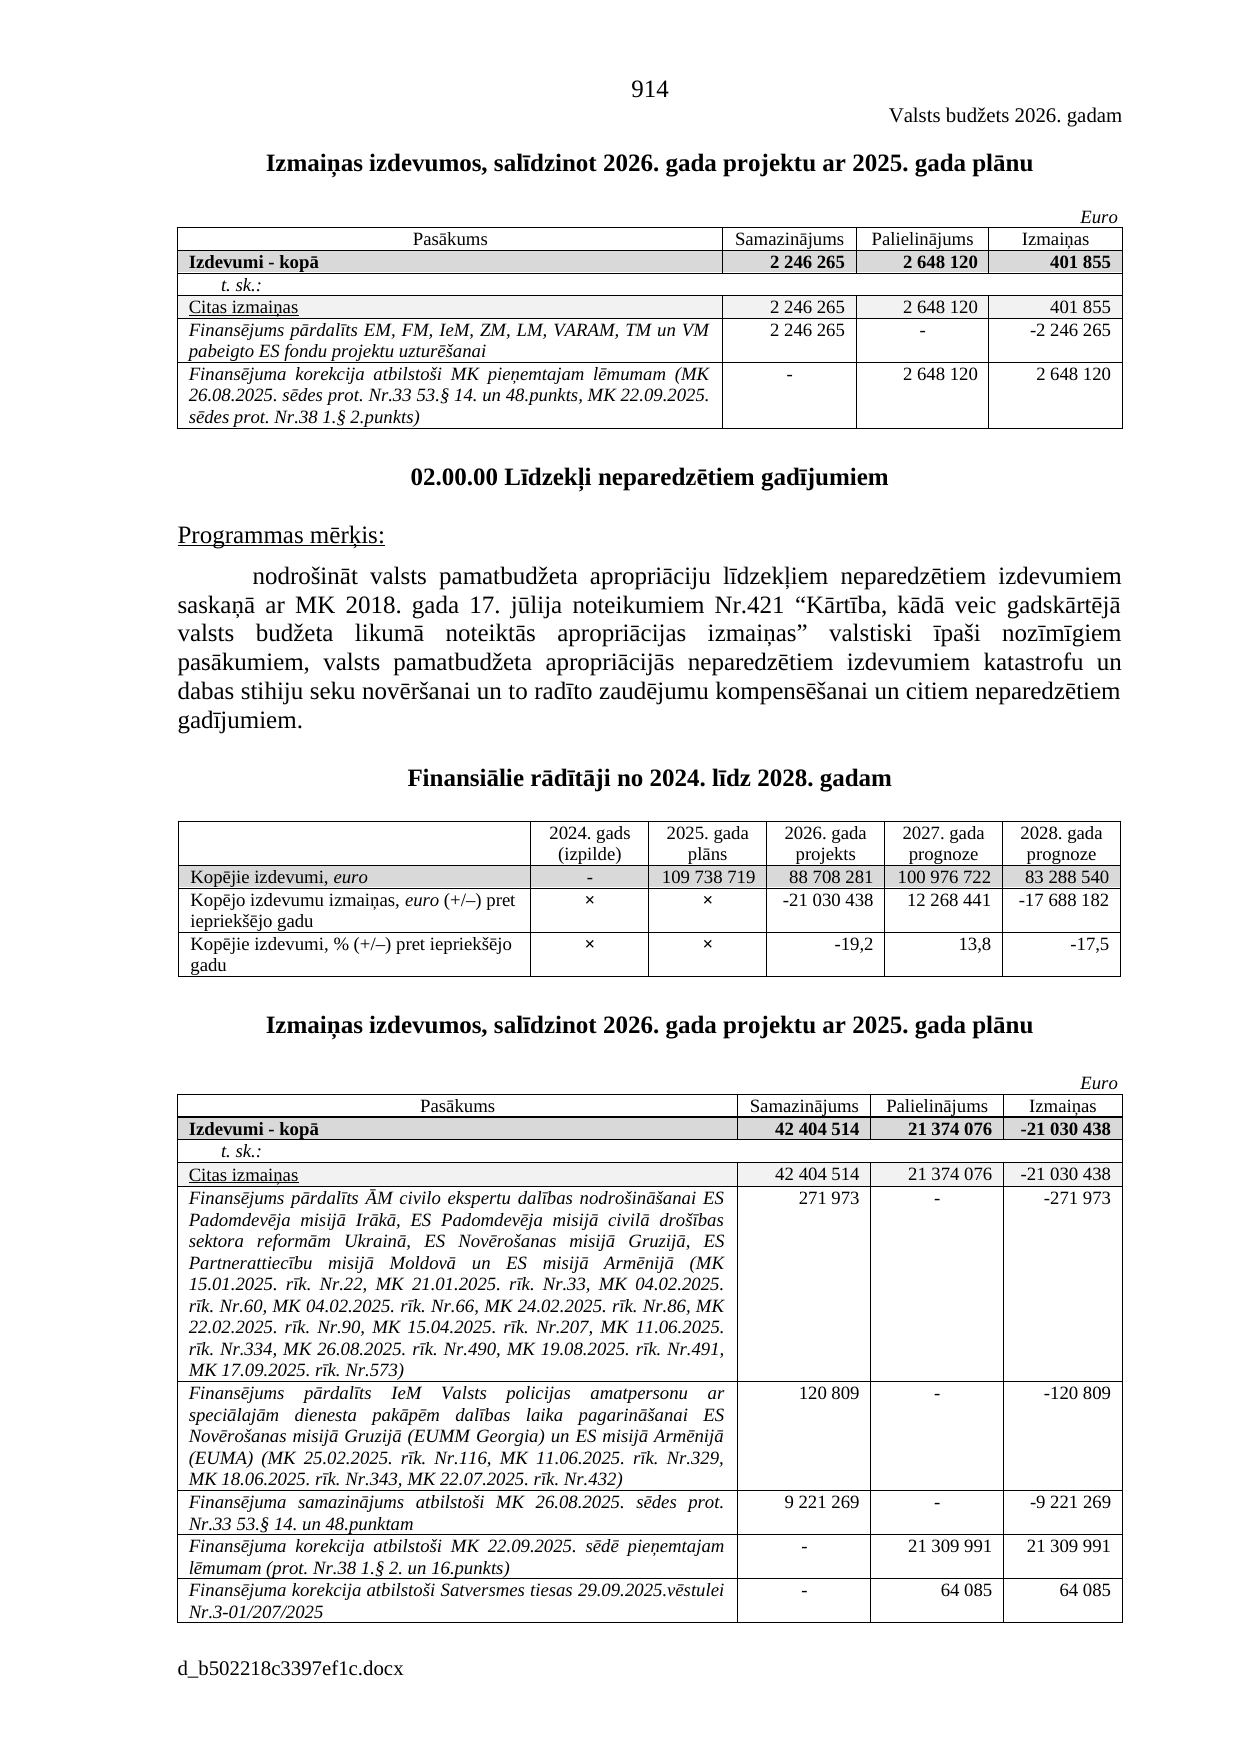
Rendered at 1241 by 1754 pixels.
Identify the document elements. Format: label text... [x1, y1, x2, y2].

table_header Samazinājums [723, 228, 856, 250]
table_cell 64 085 [1004, 1579, 1122, 1622]
table_cell 12 268 441 [885, 889, 1002, 932]
table_cell 2 648 120 [857, 296, 988, 318]
table_cell Citas izmaiņas [178, 1163, 737, 1186]
table_cell Finansējuma korekcija atbilstoši MK pieņemtajam lēmumam (MK 26.08.2025. sēdes prot. Nr.33 53.§ 14. un 48.punkts, MK 22.09.2025. sēdes prot. Nr.38 1.§ 2.punkts) [178, 363, 722, 427]
table_cell 88 708 281 [767, 866, 884, 887]
table_cell 401 855 [989, 251, 1122, 272]
table_header 2025. gada plāns [649, 822, 766, 865]
table_cell 109 738 719 [649, 866, 766, 887]
table_cell 83 288 540 [1003, 866, 1120, 887]
table_cell - [871, 1187, 1003, 1381]
table_cell 9 221 269 [738, 1491, 870, 1534]
text Programmas mērķis: [177, 520, 1122, 548]
table_cell -21 030 438 [1004, 1118, 1122, 1139]
table_cell -120 809 [1004, 1382, 1122, 1490]
table_cell 21 374 076 [871, 1118, 1003, 1139]
table_cell Finansējums pārdalīts ĀM civilo ekspertu dalības nodrošināšanai ES Padomdevēja misijā Irākā, ES Padomdevēja misijā civilā drošības sektora reformām Ukrainā, ES Novērošanas misijā Gruzijā, ES Partnerattiecību misijā Moldovā un ES misijā Armēnijā (MK 15.01.2025. rīk. Nr.22, MK 21.01.2025. rīk. Nr.33, MK 04.02.2025. rīk. Nr.60, MK 04.02.2025. rīk. Nr.66, MK 24.02.2025. rīk. Nr.86, MK 22.02.2025. rīk. Nr.90, MK 15.04.2025. rīk. Nr.207, MK 11.06.2025. rīk. Nr.334, MK 26.08.2025. rīk. Nr.490, MK 19.08.2025. rīk. Nr.491, MK 17.09.2025. rīk. Nr.573) [178, 1187, 737, 1381]
table_cell 2 246 265 [723, 251, 856, 272]
table_header Izmaiņas [1004, 1095, 1122, 1116]
table_cell -271 973 [1004, 1187, 1122, 1381]
table_cell t. sk.: [178, 274, 1122, 295]
table_header Izmaiņas [989, 228, 1122, 250]
table_cell 100 976 722 [885, 866, 1002, 887]
table_cell - [723, 363, 856, 427]
table_cell × [649, 933, 766, 976]
table_cell Kopējie izdevumi, euro [179, 866, 530, 887]
text nodrošināt valsts pamatbudžeta apropriāciju līdzekļiem neparedzētiem izdevumiem saskaņā ar MK 2018. gada 17. jūlija noteikumiem Nr.421 “Kārtība, kādā veic gadskārtējā valsts budžeta likumā noteiktās apropriācijas izmaiņas” valstiski īpaši nozīmīgiem pasākumiem, valsts pamatbudžeta apropriācijās neparedzētiem izdevumiem katastrofu un dabas stihiju seku novēršanai un to radīto zaudējumu kompensēšanai un citiem neparedzētiem gadījumiem. [177, 561, 1122, 733]
text Izmaiņas izdevumos, salīdzinot 2026. gada projektu ar 2025. gada plānu [177, 148, 1122, 176]
table_cell - [871, 1491, 1003, 1534]
table_cell 64 085 [871, 1579, 1003, 1622]
table_cell Izdevumi - kopā [178, 1118, 737, 1139]
table_header Pasākums [178, 1095, 737, 1116]
table_cell -19,2 [767, 933, 884, 976]
table_cell Finansējums pārdalīts EM, FM, IeM, ZM, LM, VARAM, TM un VM pabeigto ES fondu projektu uzturēšanai [178, 319, 722, 362]
table_header Palielinājums [857, 228, 988, 250]
table_cell Finansējuma samazinājums atbilstoši MK 26.08.2025. sēdes prot. Nr.33 53.§ 14. un 48.punktam [178, 1491, 737, 1534]
table_cell 42 404 514 [738, 1163, 870, 1186]
table_cell × [531, 889, 648, 932]
table_cell 2 648 120 [857, 363, 988, 427]
table_cell 13,8 [885, 933, 1002, 976]
table_cell Finansējuma korekcija atbilstoši Satversmes tiesas 29.09.2025.vēstulei Nr.3-01/207/2025 [178, 1579, 737, 1622]
table_cell - [871, 1382, 1003, 1490]
table_cell 2 648 120 [989, 363, 1122, 427]
table_cell - [738, 1535, 870, 1578]
table_cell -21 030 438 [767, 889, 884, 932]
table_cell -9 221 269 [1004, 1491, 1122, 1534]
text Euro [1002, 1072, 1122, 1094]
table_cell 271 973 [738, 1187, 870, 1381]
table_cell -17,5 [1003, 933, 1120, 976]
table_cell 21 374 076 [871, 1163, 1003, 1186]
table_cell Citas izmaiņas [178, 296, 722, 318]
table_cell 2 246 265 [723, 296, 856, 318]
table_header 2028. gada prognoze [1003, 822, 1120, 865]
table_header [179, 822, 530, 865]
text Izmaiņas izdevumos, salīdzinot 2026. gada projektu ar 2025. gada plānu [177, 1010, 1122, 1039]
table_cell t. sk.: [178, 1140, 1122, 1162]
table_cell Izdevumi - kopā [178, 251, 722, 272]
table_cell × [531, 933, 648, 976]
table_cell - [531, 866, 648, 887]
table_cell × [649, 889, 766, 932]
text Finansiālie rādītāji no 2024. līdz 2028. gadam [177, 763, 1122, 791]
table_cell Finansējums pārdalīts IeM Valsts policijas amatpersonu ar speciālajām dienesta pakāpēm dalības laika pagarināšanai ES Novērošanas misijā Gruzijā (EUMM Georgia) un ES misijā Armēnijā (EUMA) (MK 25.02.2025. rīk. Nr.116, MK 11.06.2025. rīk. Nr.329, MK 18.06.2025. rīk. Nr.343, MK 22.07.2025. rīk. Nr.432) [178, 1382, 737, 1490]
table_header 2026. gada projekts [767, 822, 884, 865]
table_header Palielinājums [871, 1095, 1003, 1116]
table_header Pasākums [178, 228, 722, 250]
table_cell - [857, 319, 988, 362]
table_header 2027. gada prognoze [885, 822, 1002, 865]
table_cell -21 030 438 [1004, 1163, 1122, 1186]
table_cell Finansējuma korekcija atbilstoši MK 22.09.2025. sēdē pieņemtajam lēmumam (prot. Nr.38 1.§ 2. un 16.punkts) [178, 1535, 737, 1578]
table_cell 2 246 265 [723, 319, 856, 362]
table_cell 21 309 991 [1004, 1535, 1122, 1578]
table_cell Kopējo izdevumu izmaiņas, euro (+/–) pret iepriekšējo gadu [179, 889, 530, 932]
table_header 2024. gads (izpilde) [531, 822, 648, 865]
table_cell 42 404 514 [738, 1118, 870, 1139]
table_header Samazinājums [738, 1095, 870, 1116]
text Euro [1002, 206, 1122, 227]
table_cell -17 688 182 [1003, 889, 1120, 932]
table_cell Kopējie izdevumi, % (+/–) pret iepriekšējo gadu [179, 933, 530, 976]
table_cell -2 246 265 [989, 319, 1122, 362]
table_cell - [738, 1579, 870, 1622]
table_cell 2 648 120 [857, 251, 988, 272]
table_cell 21 309 991 [871, 1535, 1003, 1578]
table_cell 120 809 [738, 1382, 870, 1490]
table_cell 401 855 [989, 296, 1122, 318]
text 02.00.00 Līdzekļi neparedzētiem gadījumiem [177, 462, 1122, 491]
